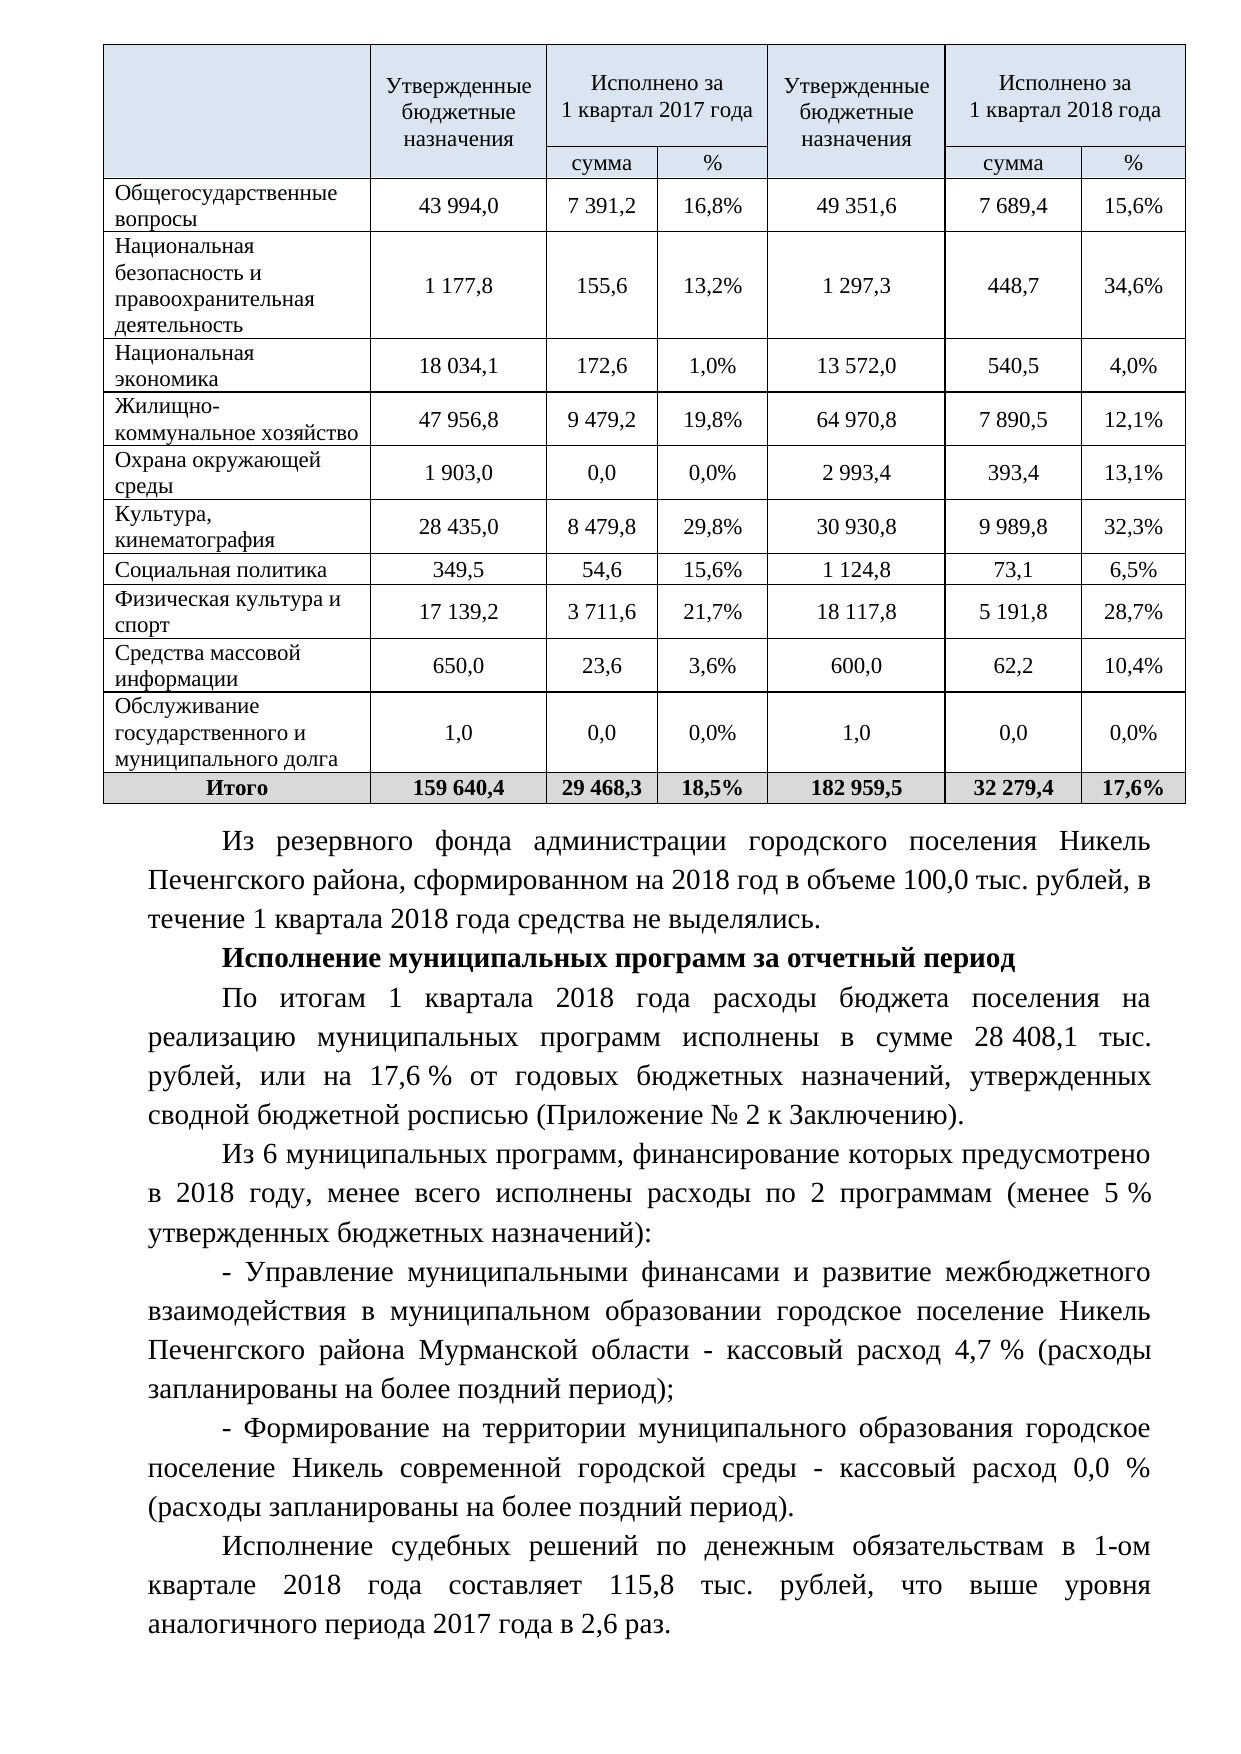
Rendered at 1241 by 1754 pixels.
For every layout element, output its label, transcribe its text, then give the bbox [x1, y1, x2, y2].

table_cell 4,0% [1082, 339, 1185, 391]
table_cell 17,6% [1082, 773, 1185, 803]
table_cell 1 177,8 [371, 232, 546, 338]
text - Формирование на территории муниципального образования городское поселение Никель современной городской среды - кассовый расход 0,0 % (расходы запланированы на более поздний период). [148, 1411, 1152, 1522]
table_cell 49 351,6 [768, 179, 944, 231]
table_cell 32,3% [1082, 500, 1185, 553]
table_cell 64 970,8 [768, 393, 944, 445]
text - Управление муниципальными финансами и развитие межбюджетного взаимодействия в муниципальном образовании городское поселение Никель Печенгского района Мурманской области - кассовый расход 4,7 % (расходы запланированы на более поздний период); [148, 1254, 1152, 1405]
table_cell 448,7 [946, 232, 1081, 338]
table_cell Итого [104, 773, 370, 803]
table_cell 9 989,8 [946, 500, 1081, 553]
table_cell 182 959,5 [768, 773, 944, 803]
table_cell 0,0 [946, 693, 1081, 772]
text Исполнение судебных решений по денежным обязательствам в 1-ом квартале 2018 года составляет 115,8 тыс. рублей, что выше уровня аналогичного периода 2017 года в 2,6 раз. [148, 1528, 1152, 1640]
text Исполнение муниципальных программ за отчетный период [148, 941, 1152, 974]
table_cell 7 689,4 [946, 179, 1081, 231]
table_cell 0,0 [547, 693, 657, 772]
table_cell Культура, кинематография [104, 500, 370, 553]
table_cell 62,2 [946, 639, 1081, 691]
table_cell 13,2% [658, 232, 767, 338]
table_cell 18,5% [658, 773, 767, 803]
table_cell 8 479,8 [547, 500, 657, 553]
table_cell 13 572,0 [768, 339, 944, 391]
table_cell 34,6% [1082, 232, 1185, 338]
table_cell 2 993,4 [768, 446, 944, 499]
table_cell Социальная политика [104, 554, 370, 584]
table_cell 18 034,1 [371, 339, 546, 391]
table_cell 540,5 [946, 339, 1081, 391]
table_cell Жилищно-коммунальное хозяйство [104, 393, 370, 445]
table_cell Исполнено за 1 квартал 2018 года [946, 45, 1185, 146]
table_cell 17 139,2 [371, 585, 546, 638]
table_cell 0,0% [658, 693, 767, 772]
table_cell Охрана окружающей среды [104, 446, 370, 499]
table_cell 9 479,2 [547, 393, 657, 445]
table_cell 28 435,0 [371, 500, 546, 553]
table_cell 5 191,8 [946, 585, 1081, 638]
table_cell 28,7% [1082, 585, 1185, 638]
table_cell Общегосударственные вопросы [104, 179, 370, 231]
table_cell 1 297,3 [768, 232, 944, 338]
table_cell Национальная экономика [104, 339, 370, 391]
table_cell 0,0 [547, 446, 657, 499]
table_cell сумма [946, 147, 1081, 177]
table_cell 29,8% [658, 500, 767, 553]
table_cell 23,6 [547, 639, 657, 691]
table_cell 6,5% [1082, 554, 1185, 584]
table_cell 16,8% [658, 179, 767, 231]
table_cell 15,6% [658, 554, 767, 584]
table_cell 172,6 [547, 339, 657, 391]
table_cell 18 117,8 [768, 585, 944, 638]
table_cell % [1082, 147, 1185, 177]
table_cell сумма [547, 147, 657, 177]
table_cell Утвержденные бюджетные назначения [371, 45, 546, 177]
table_cell 19,8% [658, 393, 767, 445]
table_cell 10,4% [1082, 639, 1185, 691]
table_cell 13,1% [1082, 446, 1185, 499]
table_cell 47 956,8 [371, 393, 546, 445]
table_cell 7 391,2 [547, 179, 657, 231]
table_cell Исполнено за 1 квартал 2017 года [547, 45, 767, 146]
table_cell Национальная безопасность и правоохранительная деятельность [104, 232, 370, 338]
table_cell 3,6% [658, 639, 767, 691]
table_cell 1,0 [371, 693, 546, 772]
table_cell Физическая культура и спорт [104, 585, 370, 638]
table_cell 12,1% [1082, 393, 1185, 445]
text По итогам 1 квартала 2018 года расходы бюджета поселения на реализацию муниципальных программ исполнены в сумме 28 408,1 тыс. рублей, или на 17,6 % от годовых бюджетных назначений, утвержденных сводной бюджетной росписью (Приложение № 2 к Заключению). [148, 980, 1152, 1131]
table_cell 3 711,6 [547, 585, 657, 638]
table_cell 600,0 [768, 639, 944, 691]
table_cell 0,0% [1082, 693, 1185, 772]
table_cell 349,5 [371, 554, 546, 584]
table_cell 393,4 [946, 446, 1081, 499]
table_cell Средства массовой информации [104, 639, 370, 691]
table_cell 1 903,0 [371, 446, 546, 499]
table_cell Обслуживание государственного и муниципального долга [104, 693, 370, 772]
table_cell 29 468,3 [547, 773, 657, 803]
table_cell 1 124,8 [768, 554, 944, 584]
table_cell 30 930,8 [768, 500, 944, 553]
table_cell 54,6 [547, 554, 657, 584]
table_cell 7 890,5 [946, 393, 1081, 445]
table_cell 43 994,0 [371, 179, 546, 231]
table_cell 650,0 [371, 639, 546, 691]
table_cell 15,6% [1082, 179, 1185, 231]
table_cell 73,1 [946, 554, 1081, 584]
table_cell 159 640,4 [371, 773, 546, 803]
table_cell 155,6 [547, 232, 657, 338]
table_cell 1,0 [768, 693, 944, 772]
table_cell 32 279,4 [946, 773, 1081, 803]
table_cell 21,7% [658, 585, 767, 638]
table_cell 0,0% [658, 446, 767, 499]
text Из 6 муниципальных программ, финансирование которых предусмотрено в 2018 году, менее всего исполнены расходы по 2 программам (менее 5 % утвержденных бюджетных назначений): [148, 1136, 1152, 1248]
table_cell Утвержденные бюджетные назначения [768, 45, 944, 177]
table_cell % [658, 147, 767, 177]
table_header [104, 45, 370, 177]
table_cell 1,0% [658, 339, 767, 391]
text Из резервного фонда администрации городского поселения Никель Печенгского района, сформированном на 2018 год в объеме 100,0 тыс. рублей, в течение 1 квартала 2018 года средства не выделялись. [148, 823, 1152, 935]
